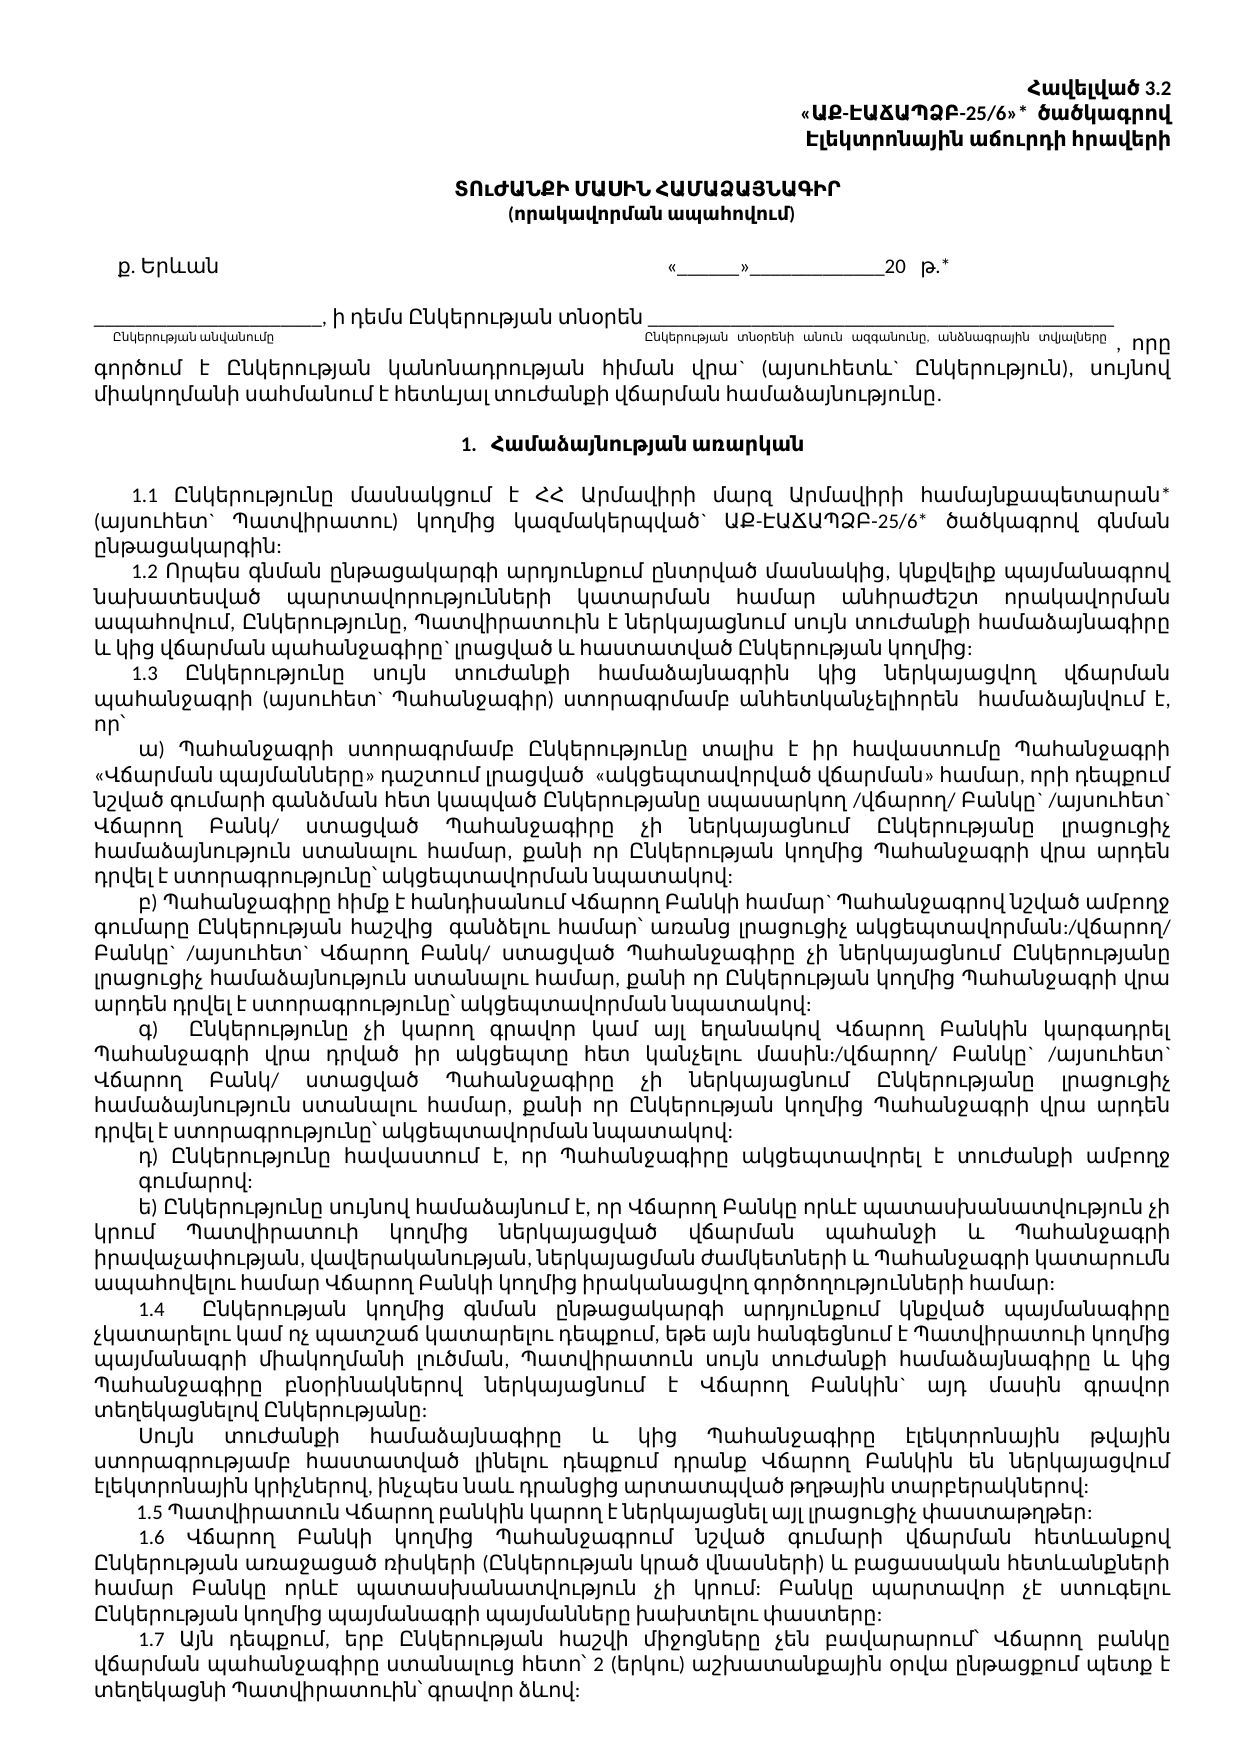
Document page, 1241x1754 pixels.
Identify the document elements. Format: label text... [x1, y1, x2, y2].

text 1.3 Ընկերությունը սույն տուժանքի համաձայնագրին կից ներկայացվող վճարման պահանջագրի (այսուհետ` Պահանջագիր) ստորագրմամբ անհետկանչելիորեն համաձայնվում է, որ՝ [94, 660, 1171, 737]
text ա) Պահանջագրի ստորագրմամբ Ընկերությունը տալիս է իր հավաստումը Պահանջագրի «Վճարման պայմանները» դաշտում լրացված «ակցեպտավորված վճարման» համար, որի դեպքում նշված գումարի գանձման հետ կապված Ընկերությանը սպասարկող /վճարող/ Բանկը` /այսուհետ` Վճարող Բանկ/ ստացված Պահանջագիրը չի ներկայացնում Ընկերությանը լրացուցիչ համաձայնություն ստանալու համար, քանի որ Ընկերության կողմից Պահանջագրի վրա արդեն դրվել է ստորագրությունը՝ ակցեպտավորման նպատակով: [94, 737, 1171, 889]
text ՏՈւԺԱՆՔԻ ՄԱՍԻՆ ՀԱՄԱՁԱՅՆԱԳԻՐ [94, 177, 1171, 202]
text ______________________, ի դեմս Ընկերության տնօրեն _____________________________________________ [94, 304, 1171, 330]
text գ) Ընկերությունը չի կարող գրավոր կամ այլ եղանակով Վճարող Բանկին կարգադրել Պահանջագրի վրա դրված իր ակցեպտը հետ կանչելու մասին:/վճարող/ Բանկը` /այսուհետ` Վճարող Բանկ/ ստացված Պահանջագիրը չի ներկայացնում Ընկերությանը լրացուցիչ համաձայնություն ստանալու համար, քանի որ Ընկերության կողմից Պահանջագրի վրա արդեն դրվել է ստորագրությունը՝ ակցեպտավորման նպատակով: [94, 1016, 1171, 1143]
text Սույն տուժանքի համաձայնագիրը և կից Պահանջագիրը էլեկտրոնային թվային ստորագրությամբ հաստատված լինելու դեպքում դրանք Վճարող Բանկին են ներկայացվում էլեկտրոնային կրիչներով, ինչպես նաև դրանցից արտատպված թղթային տարբերակներով: [94, 1423, 1171, 1499]
text 1.6 Վճարող Բանկի կողմից Պահանջագրում նշված գումարի վճարման հետևանքով Ընկերության առաջացած ռիսկերի (Ընկերության կրած վնասների) և բացասական հետևանքների համար Բանկը որևէ պատասխանատվություն չի կրում: Բանկը պարտավոր չէ ստուգելու Ընկերության կողմից պայմանագրի պայմանները խախտելու փաստերը: [94, 1524, 1171, 1626]
text (որակավորման ապահովում) [94, 202, 1171, 225]
text 1.2 Որպես գնման ընթացակարգի արդյունքում ընտրված մասնակից, կնքվելիք պայմանագրով նախատեսված պարտավորությունների կատարման համար անհրաժեշտ որակավորման ապահովում, Ընկերությունը, Պատվիրատուին է ներկայացնում սույն տուժանքի համաձայնագիրը և կից վճարման պահանջագիրը` լրացված և հաստատված Ընկերության կողմից: [94, 559, 1171, 660]
text 1.1 Ընկերությունը մասնակցում է ՀՀ Արմավիրի մարզ Արմավիրի համայնքապետարան* (այսուհետ` Պատվիրատու) կողմից կազմակերպված` ԱՔ-ԷԱՃԱՊՁԲ-25/6* ծածկագրով գնման ընթացակարգին: [94, 482, 1171, 559]
text 1.5 Պատվիրատուն Վճարող բանկին կարող է ներկայացնել այլ լրացուցիչ փաստաթղթեր: [94, 1499, 1171, 1524]
text Հավելված 3.2 [94, 75, 1171, 100]
text 1.7 Այն դեպքում, երբ Ընկերության հաշվի միջոցները չեն բավարարում՝ Վճարող բանկը վճարման պահանջագիրը ստանալուց հետո՝ 2 (երկու) աշխատանքային օրվա ընթացքում պետք է տեղեկացնի Պատվիրատուին՝ գրավոր ձևով: [94, 1626, 1171, 1702]
text «ԱՔ-ԷԱՃԱՊՁԲ-25/6»* ծածկագրով [94, 100, 1171, 126]
text բ) Պահանջագիրը հիմք է հանդիսանում Վճարող Բանկի համար` Պահանջագրով նշված ամբողջ գումարը Ընկերության հաշվից գանձելու համար՝ առանց լրացուցիչ ակցեպտավորման:/վճարող/ Բանկը` /այսուհետ` Վճարող Բանկ/ ստացված Պահանջագիրը չի ներկայացնում Ընկերությանը լրացուցիչ համաձայնություն ստանալու համար, քանի որ Ընկերության կողմից Պահանջագրի վրա արդեն դրվել է ստորագրությունը՝ ակցեպտավորման նպատակով: [94, 889, 1171, 1016]
text 1. Համաձայնության առարկան [94, 432, 1171, 457]
text Ընկերության անվանումը Ընկերության տնօրենի անուն ազգանունը, անձնագրային տվյալները , որը գործում է Ընկերության կանոնադրության հիման վրա` (այսուհետև` Ընկերություն), սույնով միակողմանի սահմանում է հետևյալ տուժանքի վճարման համաձայնությունը. [94, 330, 1171, 406]
text դ) Ընկերությունը հավաստում է, որ Պահանջագիրը ակցեպտավորել է տուժանքի ամբողջ գումարով: [138, 1143, 1171, 1194]
text ե) Ընկերությունը սույնով համաձայնում է, որ Վճարող Բանկը որևէ պատասխանատվություն չի կրում Պատվիրատուի կողմից ներկայացված վճարման պահանջի և Պահանջագրի իրավաչափության, վավերականության, ներկայացման ժամկետների և Պահանջագրի կատարումն ապահովելու համար Վճարող Բանկի կողմից իրականացվող գործողությունների համար: [94, 1194, 1171, 1296]
text 1.4 Ընկերության կողմից գնման ընթացակարգի արդյունքում կնքված պայմանագիրը չկատարելու կամ ոչ պատշաճ կատարելու դեպքում, եթե այն հանգեցնում է Պատվիրատուի կողմից պայմանագրի միակողմանի լուծման, Պատվիրատուն սույն տուժանքի համաձայնագիրը և կից Պահանջագիրը բնօրինակներով ներկայացնում է Վճարող Բանկին` այդ մասին գրավոր տեղեկացնելով Ընկերությանը: [94, 1296, 1171, 1423]
text Էլեկտրոնային աճուրդի հրավերի [94, 126, 1171, 151]
text ք. Երևան «______»_____________20 թ.* [94, 254, 1171, 279]
